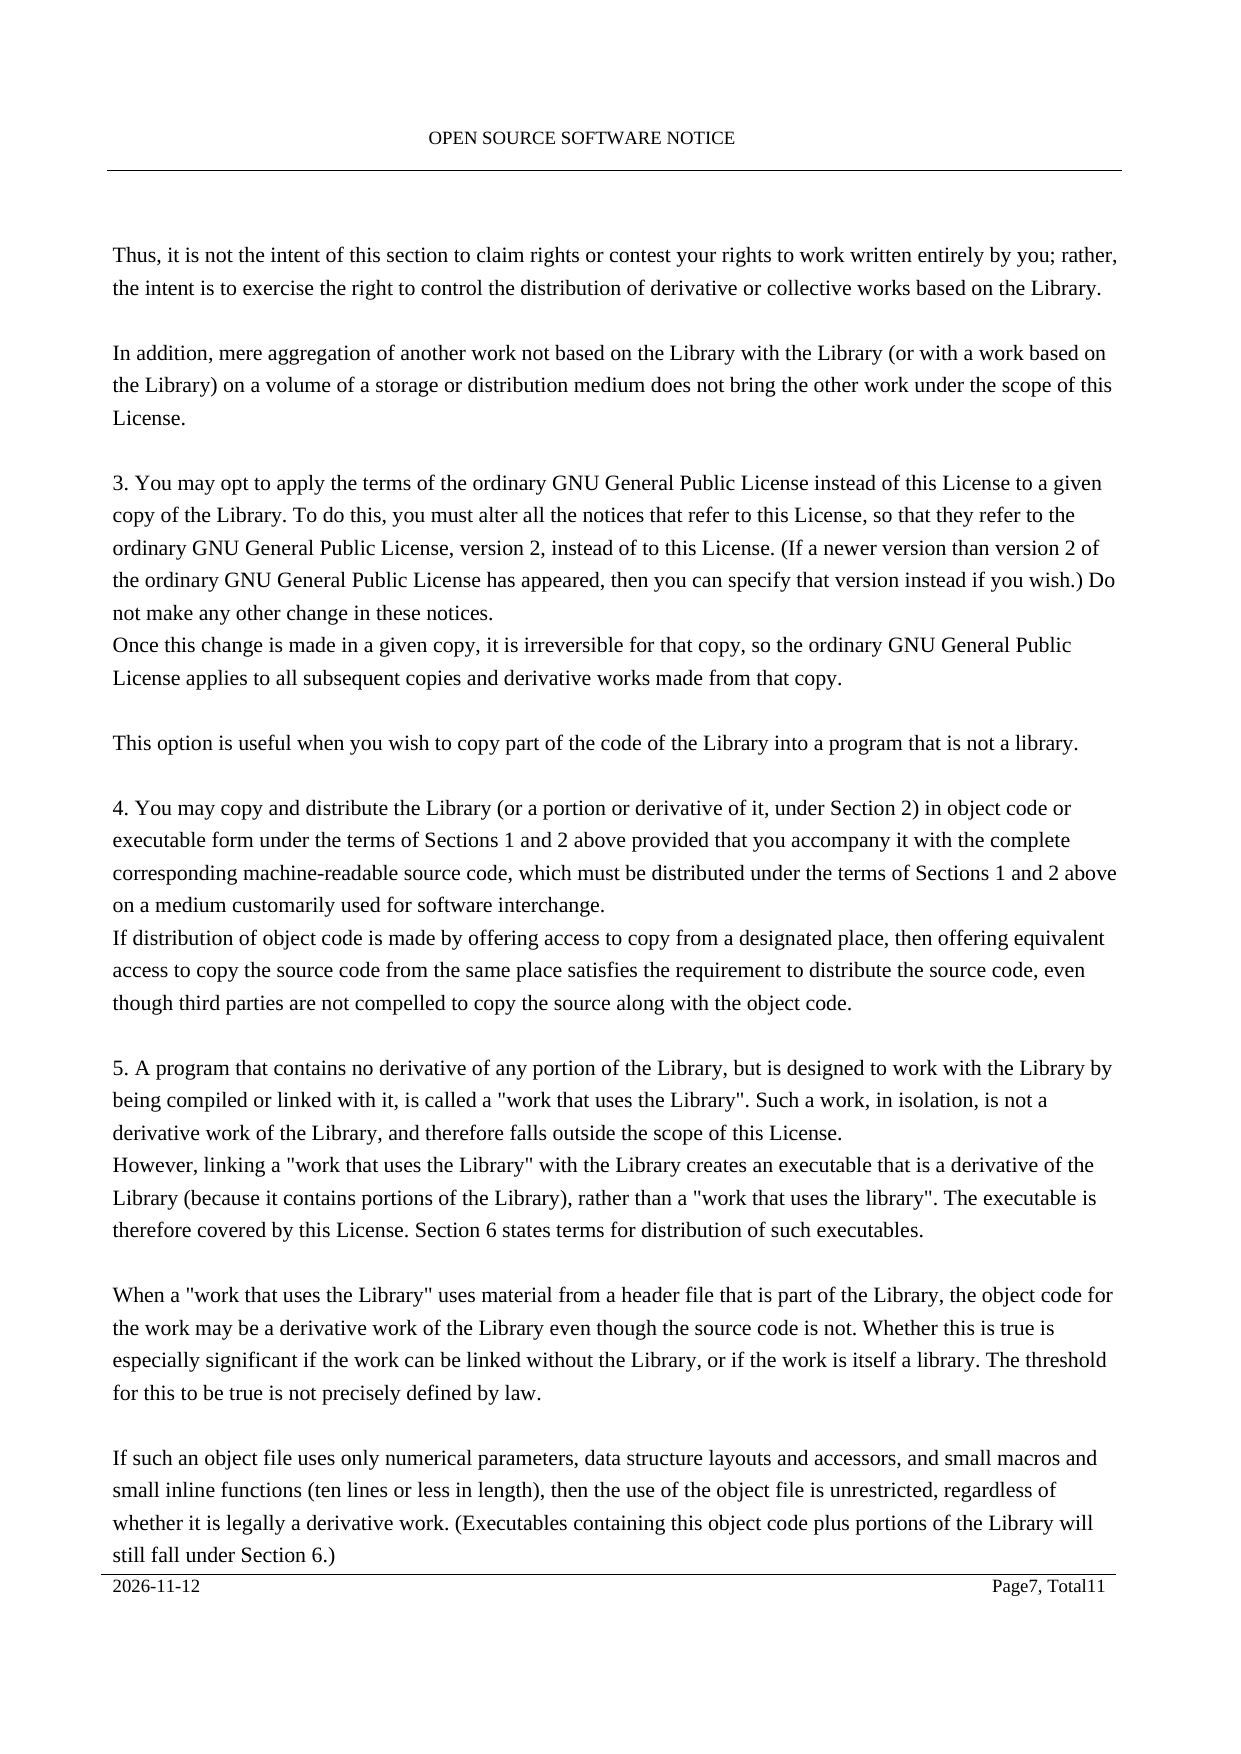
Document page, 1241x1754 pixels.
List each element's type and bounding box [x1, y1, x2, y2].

text [112, 206, 1128, 1571]
